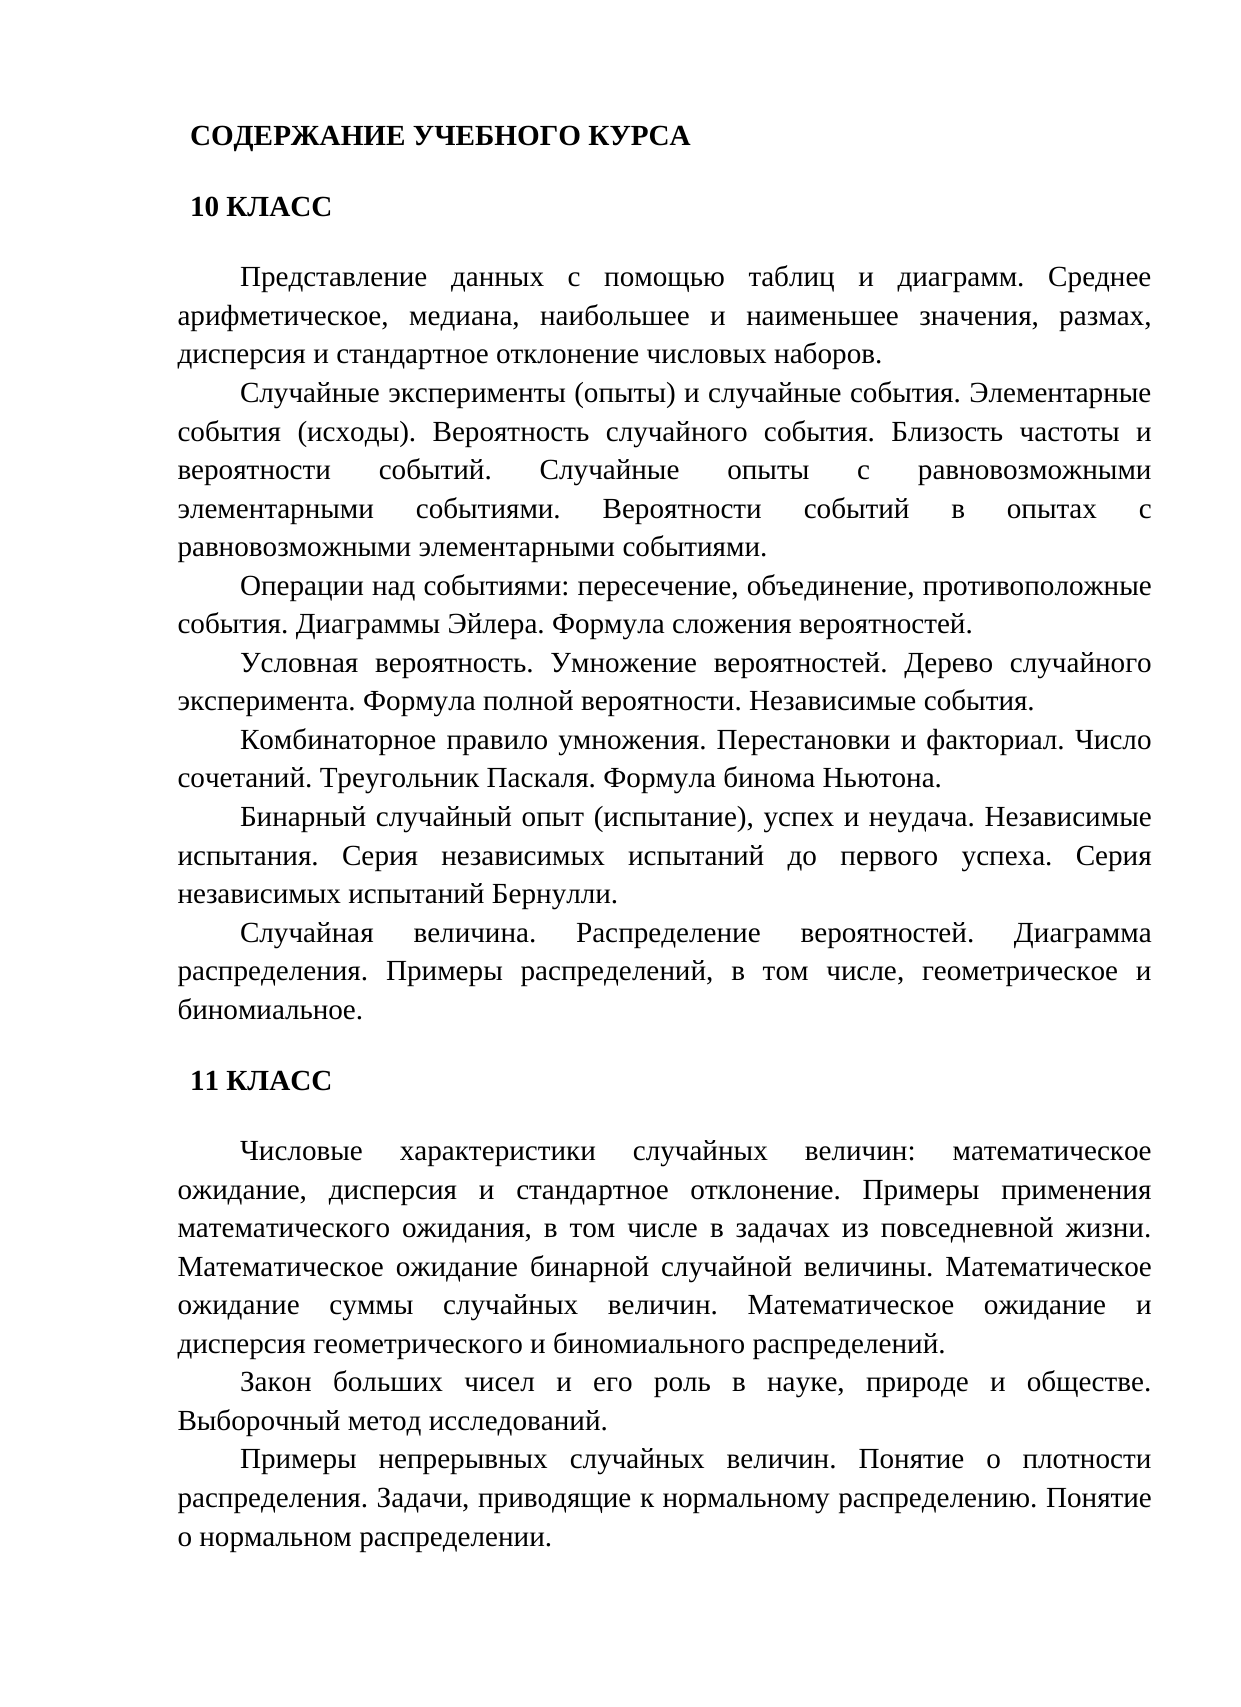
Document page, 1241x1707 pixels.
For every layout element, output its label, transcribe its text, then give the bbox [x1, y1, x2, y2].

text Операции над событиями: пересечение, объединение, противоположные события. Диаграммы Эйлера. Формула сложения вероятностей. [177, 568, 1152, 640]
text Случайная величина. Распределение вероятностей. Диаграмма распределения. Примеры распределений, в том числе, геометрическое и биномиальное. [177, 915, 1152, 1025]
text Случайные эксперименты (опыты) и случайные события. Элементарные события (исходы). Вероятность случайного события. Близость частоты и вероятности событий. Случайные опыты с равновозможными элементарными событиями. Вероятности событий в опытах с равновозможными элементарными событиями. [177, 375, 1152, 563]
text Представление данных с помощью таблиц и диаграмм. Среднее арифметическое, медиана, наибольшее и наименьшее значения, размах, дисперсия и стандартное отклонение числовых наборов. [177, 259, 1152, 370]
text Комбинаторное правило умножения. Перестановки и факториал. Число сочетаний. Треугольник Паскаля. Формула бинома Ньютона. [177, 722, 1152, 794]
text СОДЕРЖАНИЕ УЧЕБНОГО КУРСА [190, 118, 1152, 152]
text Закон больших чисел и его роль в науке, природе и обществе. Выборочный метод исследований. [177, 1364, 1152, 1437]
text Числовые характеристики случайных величин: математическое ожидание, дисперсия и стандартное отклонение. Примеры применения математического ожидания, в том числе в задачах из повседневной жизни. Математическое ожидание бинарной случайной величины. Математическое ожидание суммы случайных величин. Математическое ожидание и дисперсия геометрического и биномиального распределений. [177, 1133, 1152, 1359]
text Условная вероятность. Умножение вероятностей. Дерево случайного эксперимента. Формула полной вероятности. Независимые события. [177, 645, 1152, 717]
text Бинарный случайный опыт (испытание), успех и неудача. Независимые испытания. Серия независимых испытаний до первого успеха. Серия независимых испытаний Бернулли. [177, 799, 1152, 910]
text 10 КЛАСС [190, 189, 1152, 222]
text Примеры непрерывных случайных величин. Понятие о плотности распределения. Задачи, приводящие к нормальному распределению. Понятие о нормальном распределении. [177, 1442, 1152, 1552]
text 11 КЛАСС [190, 1063, 1152, 1096]
